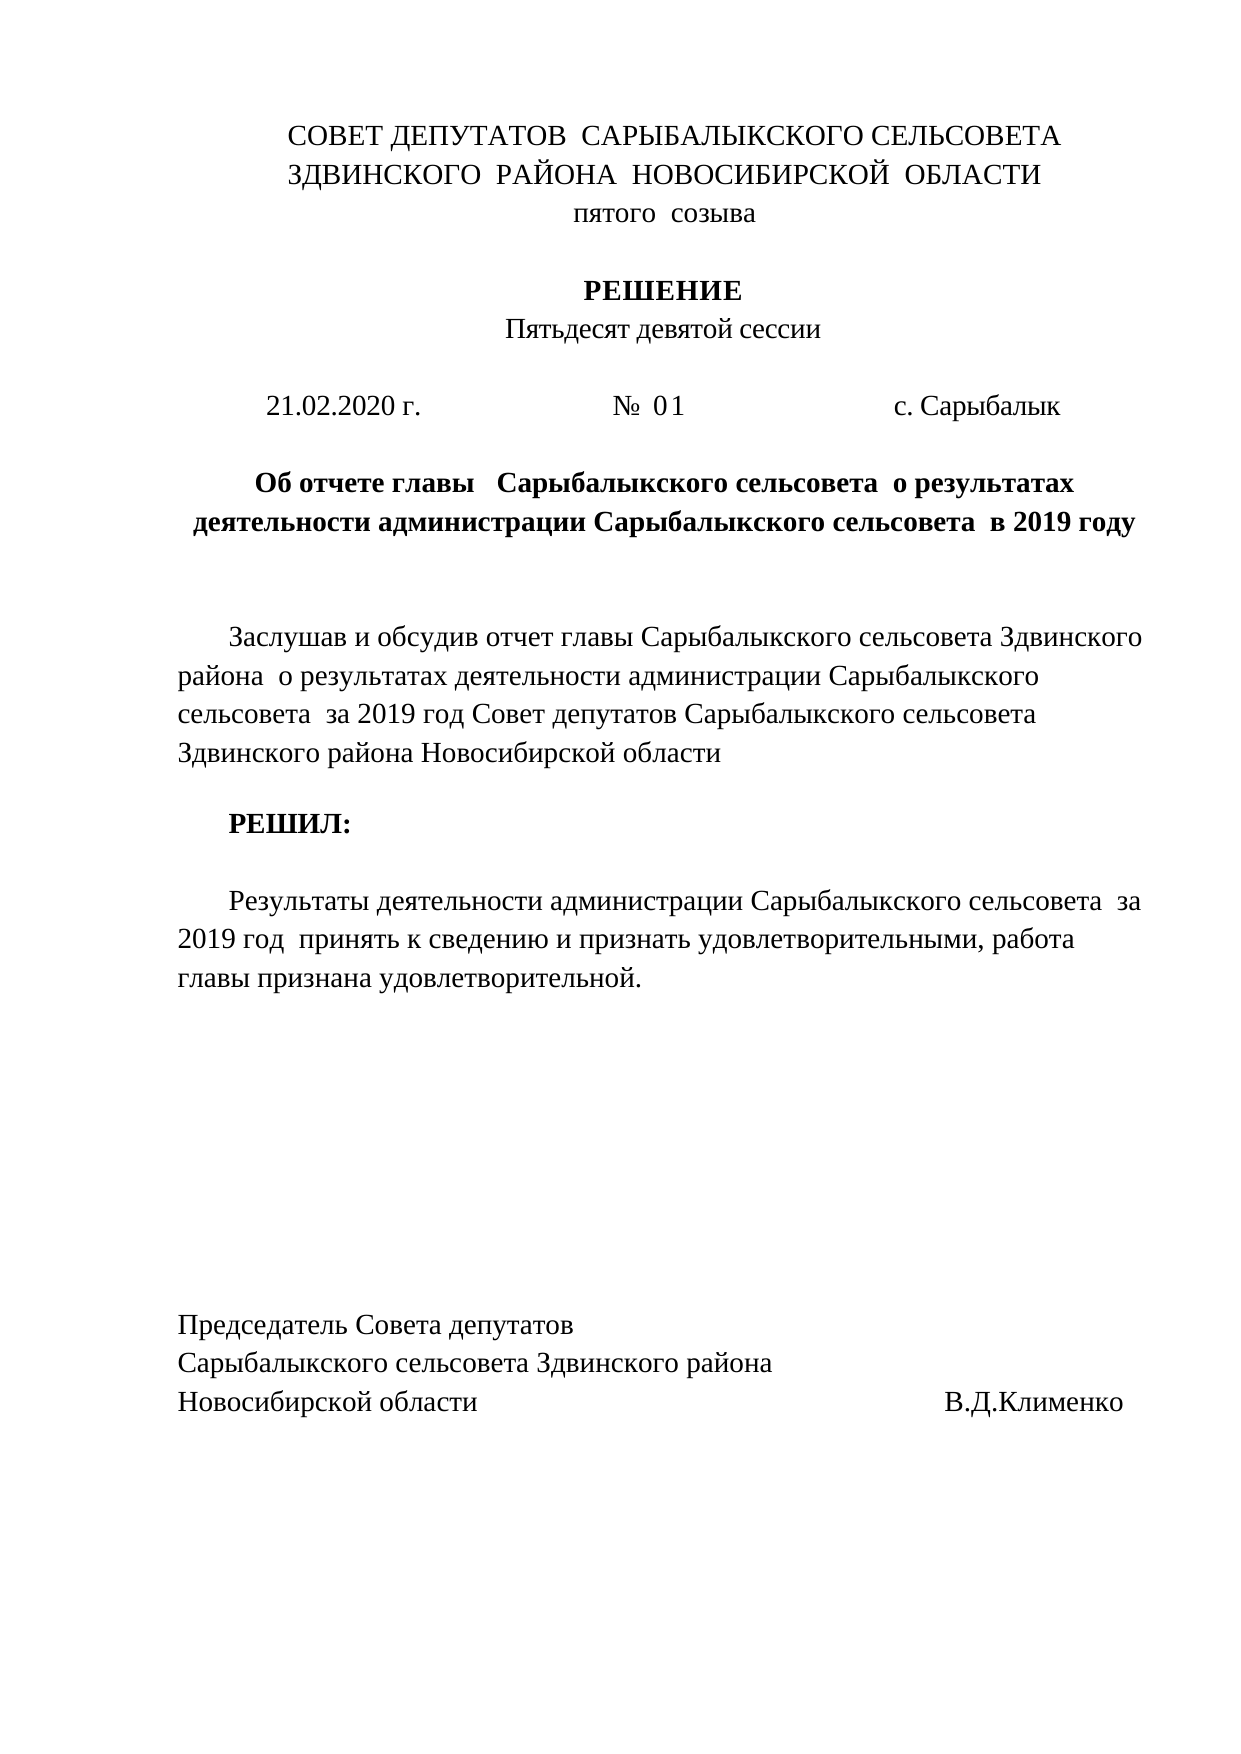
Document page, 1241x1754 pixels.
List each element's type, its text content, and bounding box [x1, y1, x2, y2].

text Сарыбалыкского сельсовета Здвинского района [177, 1345, 1152, 1379]
text ЗДВИНСКОГО РАЙОНА НОВОСИБИРСКОЙ ОБЛАСТИ [177, 157, 1152, 191]
text Председатель Совета депутатов [177, 1307, 1152, 1340]
text Результаты деятельности администрации Сарыбалыкского сельсовета за 2019 год принять к сведению и признать удовлетворительными, работа главы признана удовлетворительной. [177, 883, 1152, 993]
text Пятьдесят девятой сессии [177, 311, 1149, 345]
text Заслушав и обсудив отчет главы Сарыбалыкского сельсовета Здвинского района о результатах деятельности администрации Сарыбалыкского сельсовета за 2019 год Совет депутатов Сарыбалыкского сельсовета Здвинского района Новосибирской области [177, 619, 1152, 769]
text Новосибирской области В.Д.Клименко [177, 1384, 1152, 1417]
text пятого созыва [177, 196, 1152, 229]
text СОВЕТ ДЕПУТАТОВ САРЫБАЛЫКСКОГО СЕЛЬСОВЕТА [177, 118, 1152, 152]
text 21.02.2020 г. № 01 с. Сарыбалык [177, 388, 1149, 422]
text РЕШЕНИЕ [177, 273, 1149, 306]
text Об отчете главы Сарыбалыкского сельсовета о результатах деятельности администрации Сарыбалыкского сельсовета в 2019 году [177, 465, 1152, 537]
text РЕШИЛ: [177, 806, 1152, 839]
